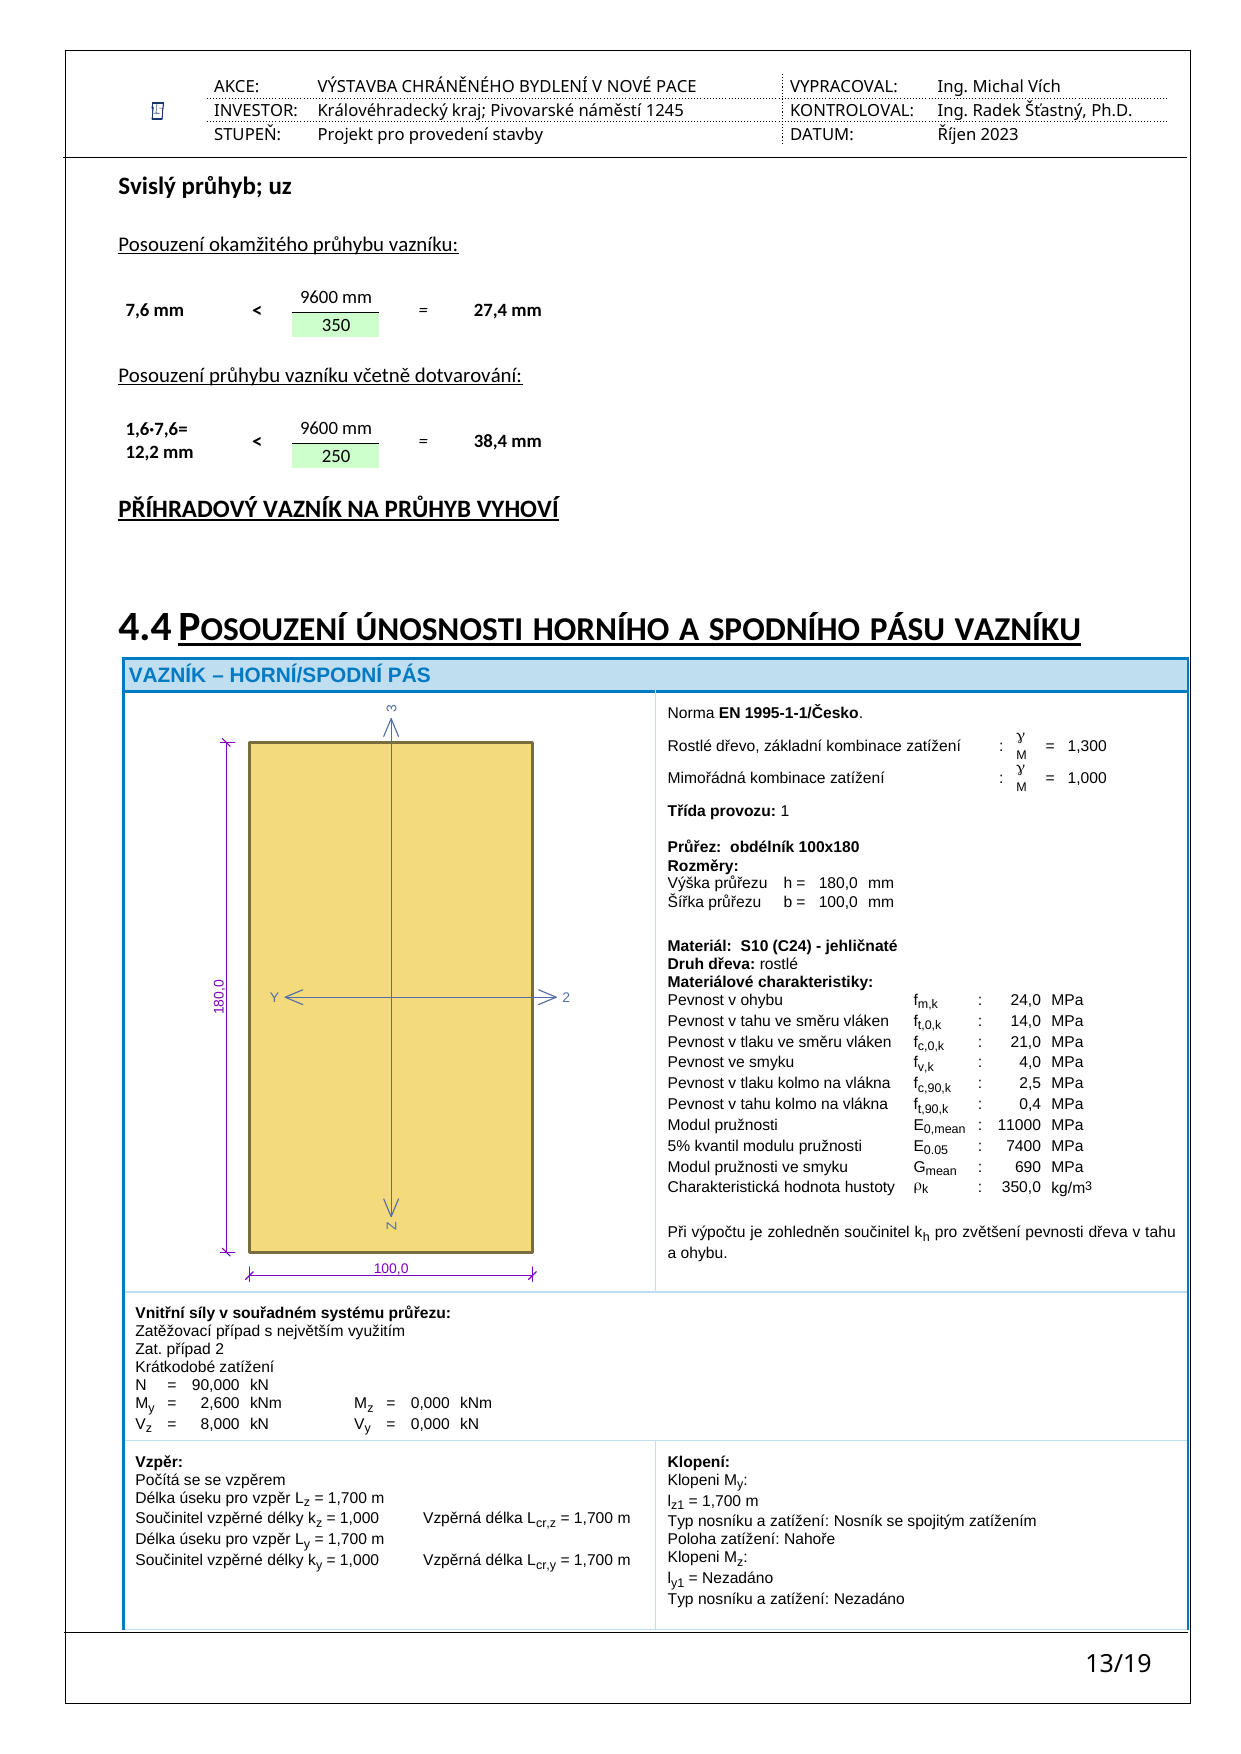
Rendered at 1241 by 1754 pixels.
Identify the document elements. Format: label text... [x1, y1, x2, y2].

table_header 38,4 mm [466, 413, 553, 468]
table_header 7,6 mm [118, 282, 222, 337]
table_header VAZNÍK – HORNÍ/SPODNÍ PÁS [125, 660, 1187, 690]
table_header 27,4 mm [466, 282, 553, 337]
table_cell Norma EN 1995-1-1/Česko. Třída provozu: 1 Průřez: obdélník 100x180 Rozměry: Materiál: S10 (C24) - jehličnaté Druh dřeva: rostlé Materiálové charakteristiky: Při výpočtu je zohledněn součinitel kh pro zvětšení pevnosti dřeva v tahu a ohybu. [656, 693, 1187, 1291]
table_cell Klopení: Klopeni My: lz1 = 1,700 m Typ nosníku a zatížení: Nosník se spojitým zatížením Poloha zatížení: Nahoře Klopeni Mz: ly1 = Nezadáno Typ nosníku a zatížení: Nezadáno [656, 1441, 1187, 1629]
table_cell [125, 693, 655, 1291]
text Svislý průhyb; uz [118, 170, 1152, 201]
table_cell Vzpěr: Počítá se se vzpěrem Délka úseku pro vzpěr Lz = 1,700 m Součinitel vzpěrné délky kz = 1,000 Vzpěrná délka Lcr,z = 1,700 m Délka úseku pro vzpěr Ly = 1,700 m Součinitel vzpěrné délky ky = 1,000 Vzpěrná délka Lcr,y = 1,700 m [125, 1441, 655, 1629]
table_cell Vnitřní síly v souřadném systému průřezu: Zatěžovací případ s největším využitím Zat. případ 2 Krátkodobé zatížení ‌ [125, 1293, 1187, 1440]
table_header = [379, 282, 466, 337]
text Posouzení průhybu vazníku včetně dotvarování: [118, 362, 1152, 388]
table_header < [222, 413, 292, 468]
table_header 9600 mm [292, 282, 379, 312]
table_header 1,6·7,6= 12,2 mm [118, 413, 222, 468]
subtitle Posouzení únosnosti horního a spodního pásu vazníku [118, 600, 1152, 651]
text PŘÍHRADOVÝ VAZNÍK NA PRŮHYB VYHOVÍ [118, 493, 1152, 524]
table_header 9600 mm [292, 413, 379, 443]
table_header = [379, 413, 466, 468]
table_cell 350 [292, 313, 379, 337]
text Posouzení okamžitého průhybu vazníku: [118, 231, 1152, 257]
table_header < [222, 282, 292, 337]
table_cell 250 [292, 444, 379, 468]
